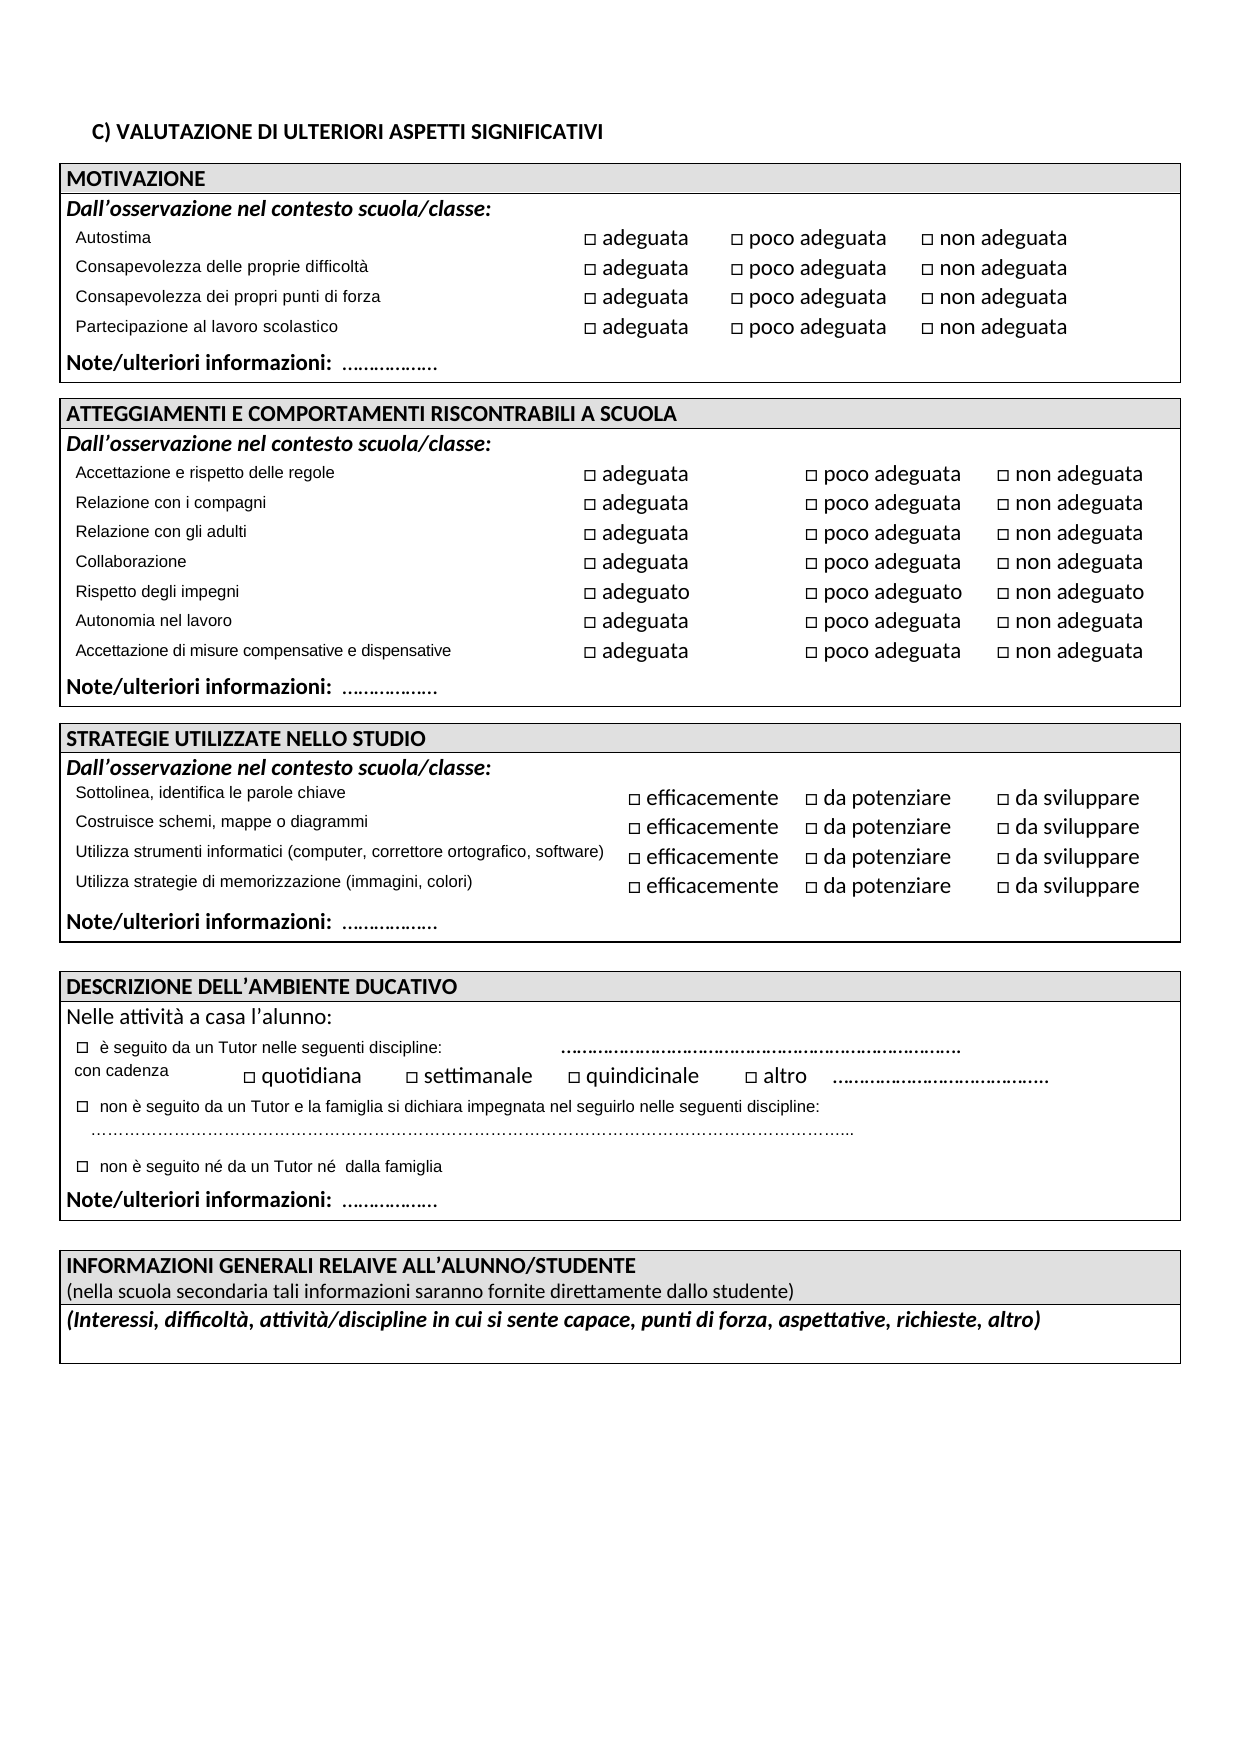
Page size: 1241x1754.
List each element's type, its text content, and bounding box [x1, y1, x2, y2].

table_header STRATEGIE UTILIZZATE NELLO STUDIO [61, 724, 1180, 752]
table_header ATTEGGIAMENTI E COMPORTAMENTI RISCONTRABILI A SCUOLA [61, 399, 1180, 428]
table_cell Autostima [61, 223, 577, 252]
table_cell □ non adeguata [915, 311, 1180, 340]
table_cell Collaborazione [61, 547, 577, 576]
table_cell Dall’osservazione nel contesto scuola/classe: [61, 429, 1180, 457]
table_header DESCRIZIONE DELL’AMBIENTE DUCATIVO [61, 972, 1180, 1001]
table_cell Note/ulteriori informazioni: ……………… [61, 1179, 1180, 1220]
table_cell Accettazione di misure compensative e dispensative [61, 636, 577, 664]
table_cell □ poco adeguata [798, 546, 990, 576]
table_cell Note/ulteriori informazioni: ……………… [61, 340, 1180, 382]
table_cell con cadenza [61, 1061, 236, 1089]
table_cell □ non adeguata [990, 517, 1180, 546]
table_cell □ poco adeguata [798, 459, 990, 487]
table_cell □ non adeguata [990, 546, 1180, 576]
table_cell Dall’osservazione nel contesto scuola/classe: [61, 753, 1180, 782]
table_cell Consapevolezza delle proprie difficoltà [61, 253, 577, 281]
table_cell □ non adeguato [990, 576, 1180, 605]
table_cell □ non è seguito da un Tutor e la famiglia si dichiara impegnata nel seguirlo nelle seguenti discipline: [61, 1091, 1180, 1119]
table_cell Rispetto degli impegni [61, 577, 577, 605]
table_cell □ poco adeguato [798, 576, 990, 605]
table_cell □ non adeguata [990, 459, 1180, 487]
table_cell □ adeguata [578, 459, 798, 487]
table_cell □ non adeguata [990, 635, 1180, 664]
table_cell □ adeguata [578, 252, 724, 281]
table_cell Sottolinea, identifica le parole chiave [61, 783, 621, 811]
table_cell □ è seguito da un Tutor nelle seguenti discipline: [61, 1031, 554, 1060]
table_cell Relazione con gli adulti [61, 518, 577, 546]
table_cell □ settimanale [399, 1061, 561, 1089]
table_cell □ adeguata [578, 281, 724, 311]
table_cell □ quindicinale [561, 1061, 738, 1089]
table_cell [61, 1335, 1180, 1363]
table_cell □ da sviluppare [990, 783, 1180, 811]
table_cell □ adeguata [578, 487, 798, 517]
table_cell □ da potenziare [798, 841, 990, 870]
table_cell □ adeguata [578, 223, 724, 252]
table_cell □ poco adeguata [798, 487, 990, 517]
table_cell □ da sviluppare [990, 870, 1180, 900]
table_cell Utilizza strumenti informatici (computer, correttore ortografico, software) [61, 842, 621, 870]
table_cell □ adeguato [578, 576, 798, 605]
table_cell ………………………………………………………………………………………………………………………... [61, 1120, 1180, 1149]
table_cell Autonomia nel lavoro [61, 606, 577, 635]
table_cell Note/ulteriori informazioni: ……………… [61, 900, 1180, 941]
table_cell Relazione con i compagni [61, 488, 577, 517]
table_cell …………………………………………………………………. [556, 1031, 1180, 1060]
table_cell Consapevolezza dei propri punti di forza [61, 282, 577, 311]
table_cell □ poco adeguata [724, 252, 914, 281]
table_cell □ da potenziare [798, 811, 990, 841]
table_cell Costruisce schemi, mappe o diagrammi [61, 812, 621, 841]
table_cell □ poco adeguata [798, 605, 990, 635]
table_cell □ da sviluppare [990, 811, 1180, 841]
table_cell Dall’osservazione nel contesto scuola/classe: [61, 194, 1180, 222]
table_cell □ adeguata [578, 635, 798, 664]
table_cell □ non adeguata [990, 487, 1180, 517]
table_cell □ efficacemente [622, 783, 798, 811]
table_cell (Interessi, difficoltà, attività/discipline in cui si sente capace, punti di forza, aspettative, richieste, altro) [61, 1305, 1180, 1334]
table_cell Accettazione e rispetto delle regole [61, 459, 577, 487]
table_cell □ da potenziare [798, 870, 990, 900]
table_cell □ altro [739, 1061, 826, 1089]
table_cell □ adeguata [578, 546, 798, 576]
table_cell □ non è seguito né da un Tutor né dalla famiglia [61, 1150, 1180, 1178]
table_cell Nelle attività a casa l’alunno: [61, 1002, 1180, 1030]
table_cell □ non adeguata [915, 281, 1180, 311]
table_cell MOTIVAZIONE [61, 164, 1180, 192]
table_cell ………………………………….. [827, 1061, 1180, 1089]
table_header C) VALUTAZIONE DI ULTERIORI ASPETTI SIGNIFICATIVI [86, 118, 1032, 163]
table_cell □ adeguata [578, 517, 798, 546]
table_cell □ efficacemente [622, 870, 798, 900]
table_cell □ poco adeguata [724, 311, 914, 340]
table_cell □ poco adeguata [724, 223, 914, 252]
table_cell □ non adeguata [990, 605, 1180, 635]
table_cell □ poco adeguata [798, 635, 990, 664]
table_cell □ efficacemente [622, 841, 798, 870]
table_cell □ non adeguata [915, 252, 1180, 281]
table_cell □ adeguata [578, 311, 724, 340]
table_header INFORMAZIONI GENERALI RELAIVE ALL’ALUNNO/STUDENTE (nella scuola secondaria tali informazioni saranno fornite direttamente dallo studente) [61, 1251, 1180, 1304]
table_cell □ efficacemente [622, 811, 798, 841]
table_cell □ da potenziare [798, 783, 990, 811]
table_cell Note/ulteriori informazioni: ……………… [61, 665, 1180, 706]
table_cell □ quotidiana [237, 1061, 399, 1089]
table_cell Partecipazione al lavoro scolastico [61, 312, 577, 340]
table_cell □ da sviluppare [990, 841, 1180, 870]
table_cell □ poco adeguata [724, 281, 914, 311]
table_cell □ adeguata [578, 605, 798, 635]
table_cell □ poco adeguata [798, 517, 990, 546]
table_cell Utilizza strategie di memorizzazione (immagini, colori) [61, 871, 621, 900]
table_cell □ non adeguata [915, 223, 1180, 252]
